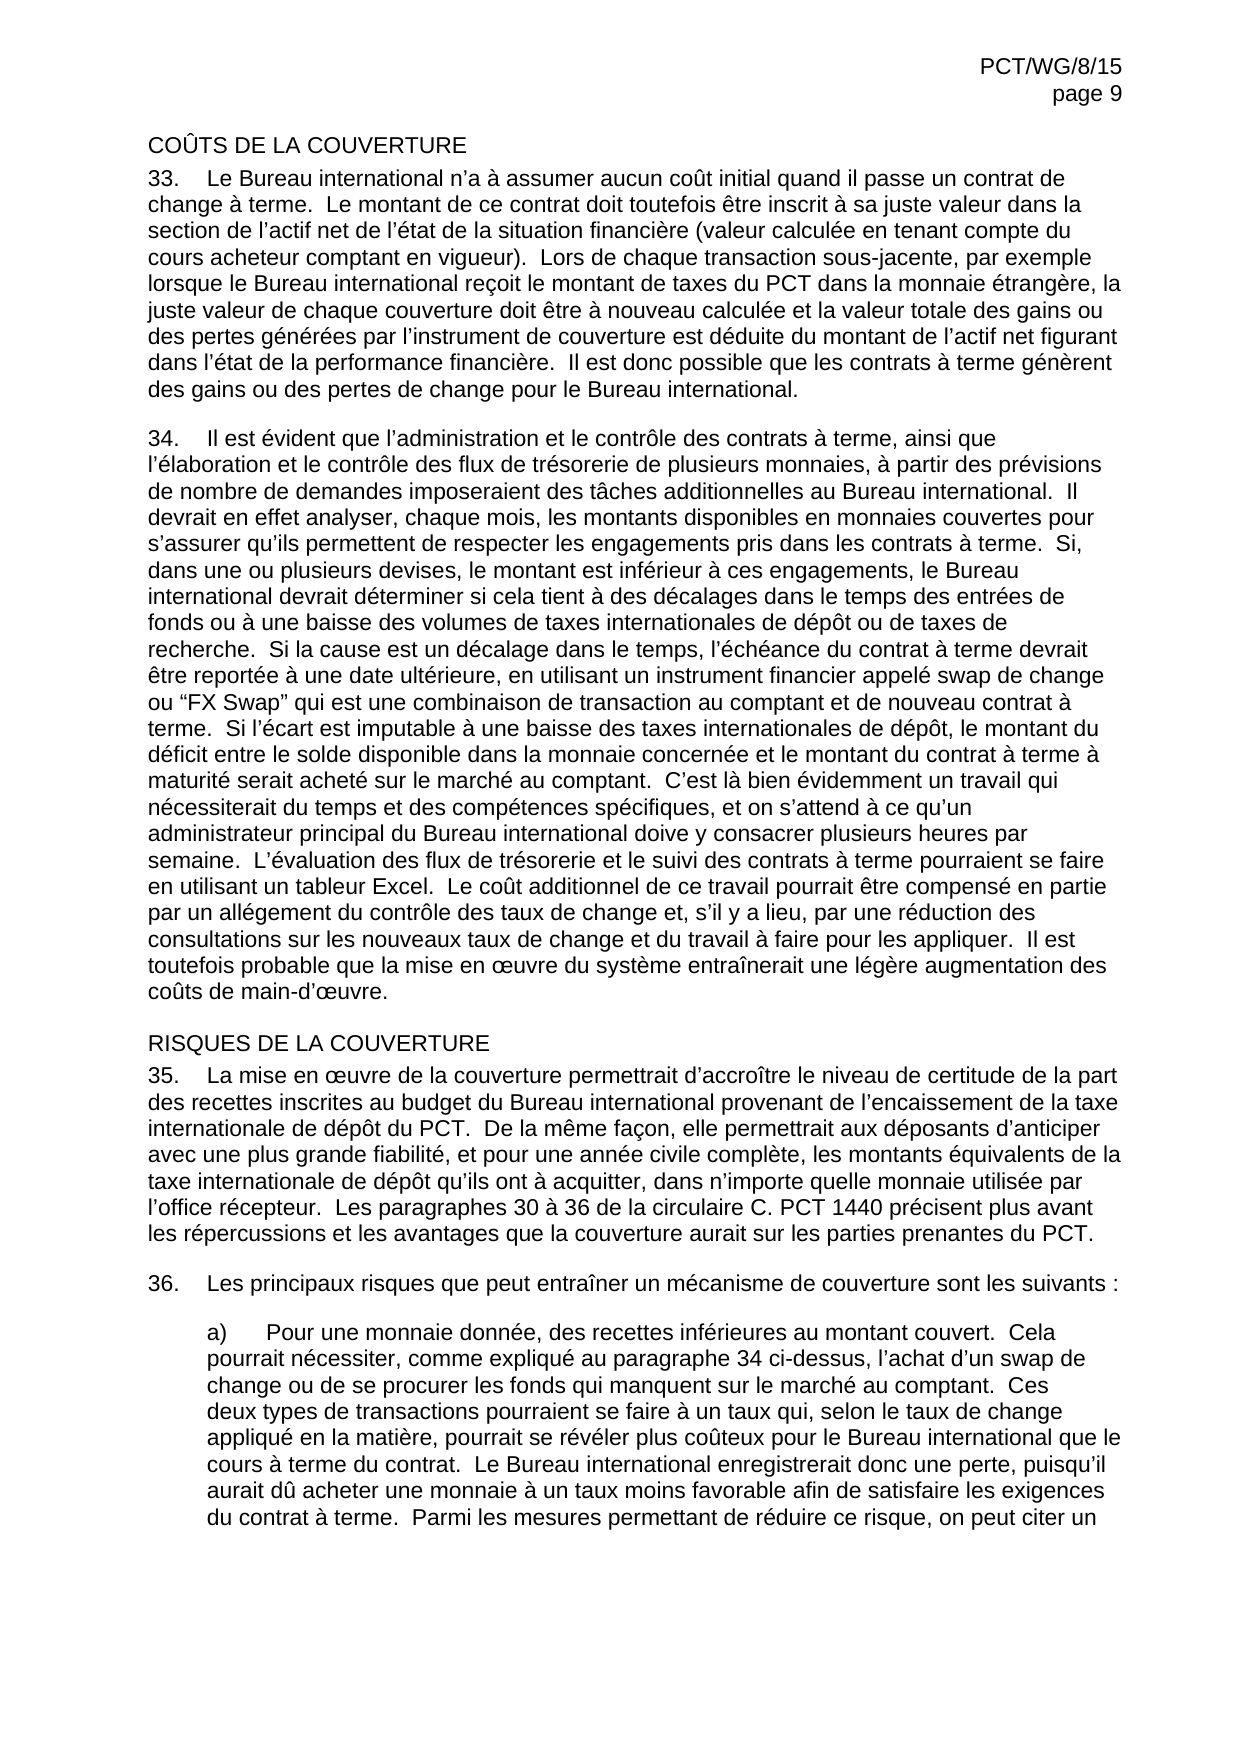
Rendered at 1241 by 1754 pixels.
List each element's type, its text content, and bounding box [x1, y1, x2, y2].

text Il est évident que l’administration et le contrôle des contrats à terme, ainsi que l’élaboration et le contrôle des flux de trésorerie de plusieurs monnaies, à partir des prévisions de nombre de demandes imposeraient des tâches additionnelles au Bureau international. Il devrait en effet analyser, chaque mois, les montants disponibles en monnaies couvertes pour s’assurer qu’ils permettent de respecter les engagements pris dans les contrats à terme. Si, dans une ou plusieurs devises, le montant est inférieur à ces engagements, le Bureau international devrait déterminer si cela tient à des décalages dans le temps des entrées de fonds ou à une baisse des volumes de taxes internationales de dépôt ou de taxes de recherche. Si la cause est un décalage dans le temps, l’échéance du contrat à terme devrait être reportée à une date ultérieure, en utilisant un instrument financier appelé swap de change ou “FX Swap” qui est une combinaison de transaction au comptant et de nouveau contrat à terme. Si l’écart est imputable à une baisse des taxes internationales de dépôt, le montant du déficit entre le solde disponible dans la monnaie concernée et le montant du contrat à terme à maturité serait acheté sur le marché au comptant. C’est là bien évidemment un travail qui nécessiterait du temps et des compétences spécifiques, et on s’attend à ce qu’un administrateur principal du Bureau international doive y consacrer plusieurs heures par semaine. L’évaluation des flux de trésorerie et le suivi des contrats à terme pourraient se faire en utilisant un tableur Excel. Le coût additionnel de ce travail pourrait être compensé en partie par un allégement du contrôle des taux de change et, s’il y a lieu, par une réduction des consultations sur les nouveaux taux de change et du travail à faire pour les appliquer. Il est toutefois probable que la mise en œuvre du système entraînerait une légère augmentation des coûts de main-d’œuvre. [148, 425, 1122, 1005]
subtitle Coûts de la couverture [148, 132, 1122, 158]
list Pour une monnaie donnée, des recettes inférieures au montant couvert. Cela pourrait nécessiter, comme expliqué au paragraphe 34 ci-dessus, l’achat d’un swap de change ou de se procurer les fonds qui manquent sur le marché au comptant. Ces deux types de transactions pourraient se faire à un taux qui, selon le taux de change appliqué en la matière, pourrait se révéler plus coûteux pour le Bureau international que le cours à terme du contrat. Le Bureau international enregistrerait donc une perte, puisqu’il aurait dû acheter une monnaie à un taux moins favorable afin de satisfaire les exigences du contrat à terme. Parmi les mesures permettant de réduire ce risque, on peut citer un [207, 1319, 1122, 1530]
subtitle risques de la couverture [148, 1030, 1122, 1056]
text La mise en œuvre de la couverture permettrait d’accroître le niveau de certitude de la part des recettes inscrites au budget du Bureau international provenant de l’encaissement de la taxe internationale de dépôt du PCT. De la même façon, elle permettrait aux déposants d’anticiper avec une plus grande fiabilité, et pour une année civile complète, les montants équivalents de la taxe internationale de dépôt qu’ils ont à acquitter, dans n’importe quelle monnaie utilisée par l’office récepteur. Les paragraphes 30 à 36 de la circulaire C. PCT 1440 précisent plus avant les répercussions et les avantages que la couverture aurait sur les parties prenantes du PCT. [148, 1062, 1122, 1247]
text Le Bureau international n’a à assumer aucun coût initial quand il passe un contrat de change à terme. Le montant de ce contrat doit toutefois être inscrit à sa juste valeur dans la section de l’actif net de l’état de la situation financière (valeur calculée en tenant compte du cours acheteur comptant en vigueur). Lors de chaque transaction sous-jacente, par exemple lorsque le Bureau international reçoit le montant de taxes du PCT dans la monnaie étrangère, la juste valeur de chaque couverture doit être à nouveau calculée et la valeur totale des gains ou des pertes générées par l’instrument de couverture est déduite du montant de l’actif net figurant dans l’état de la performance financière. Il est donc possible que les contrats à terme génèrent des gains ou des pertes de change pour le Bureau international. [148, 165, 1122, 402]
text Les principaux risques que peut entraîner un mécanisme de couverture sont les suivants : [148, 1270, 1122, 1296]
